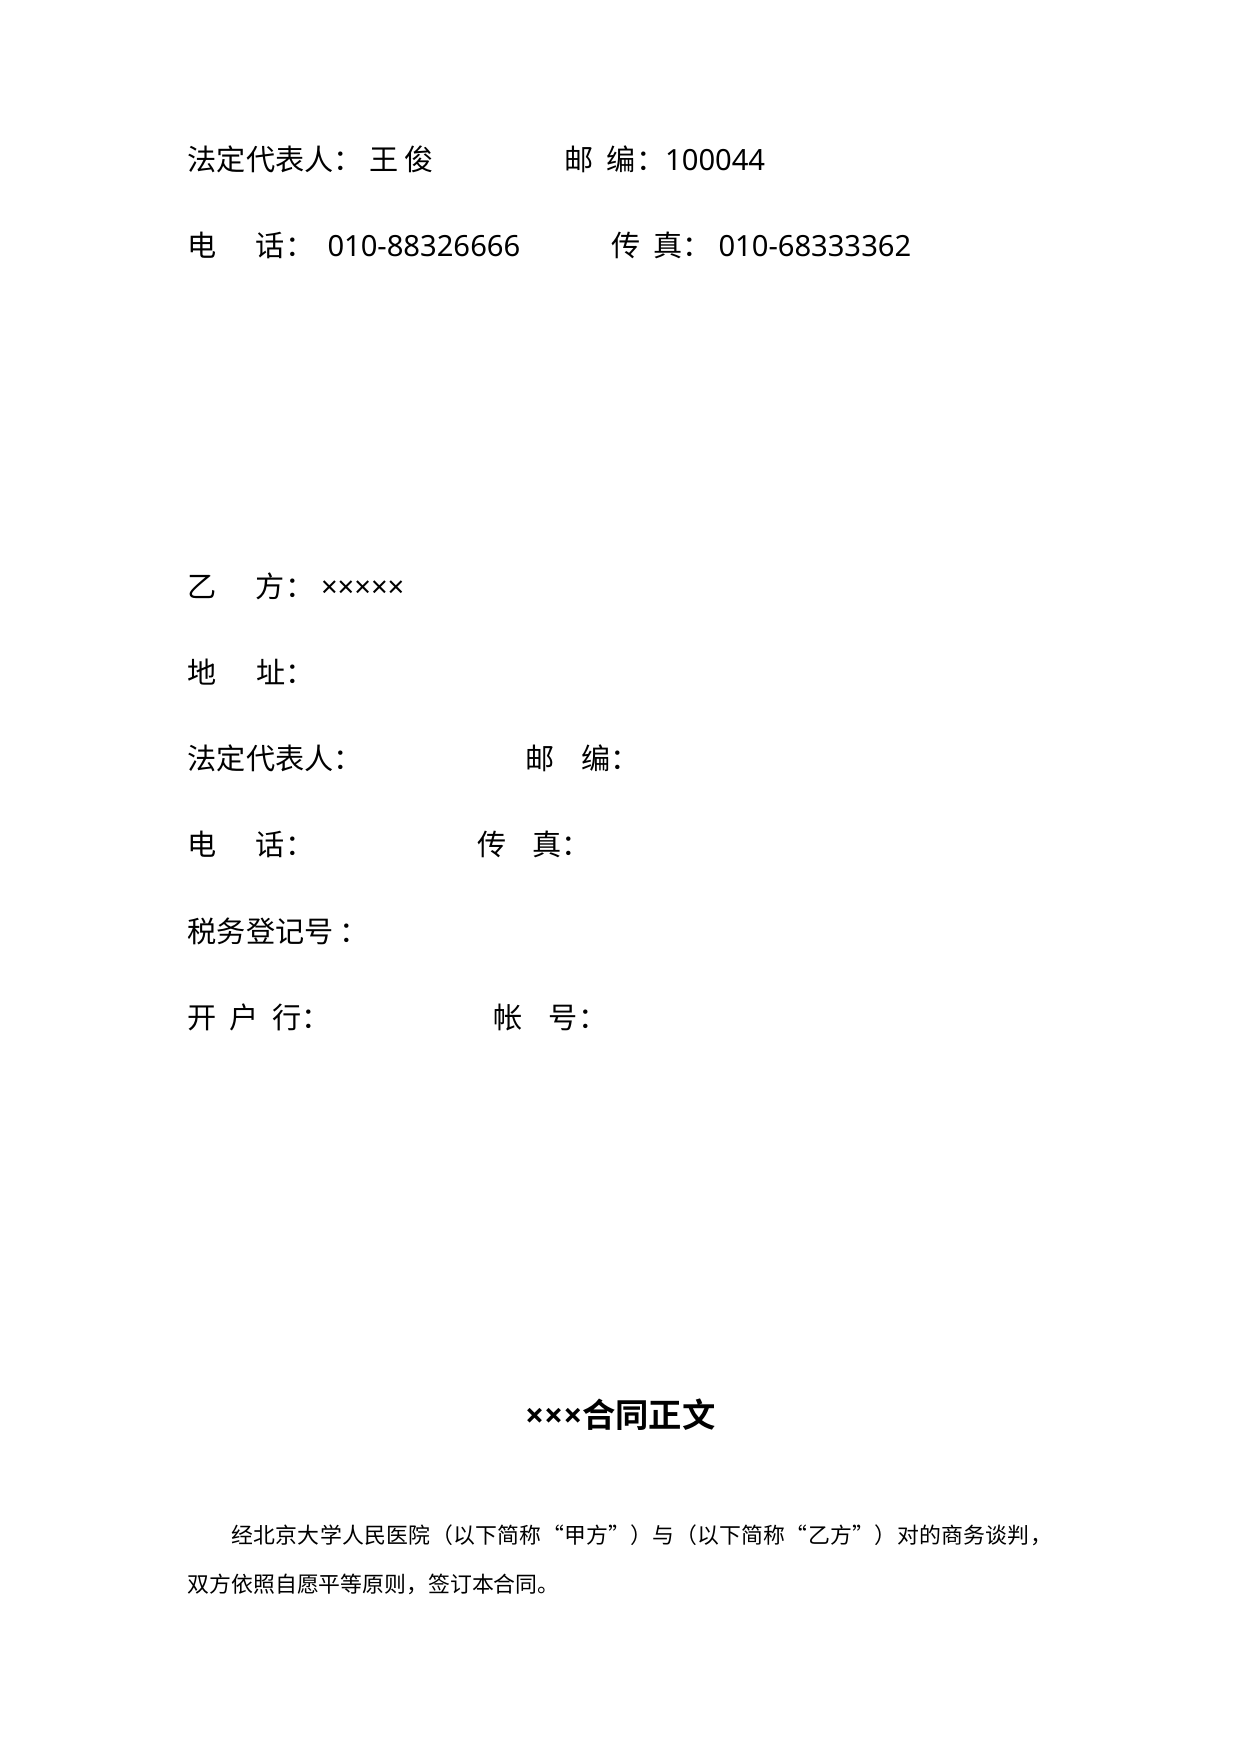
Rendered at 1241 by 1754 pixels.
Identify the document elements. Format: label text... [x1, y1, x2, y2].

text 地 址： [187, 638, 1053, 703]
text 电 话： 010-88326666 传 真： 010-68333362 [187, 212, 1053, 277]
text 开 户 行： 帐 号： [187, 983, 1053, 1048]
text 法定代表人： 邮 编： [187, 724, 1053, 789]
text 法定代表人： 王 俊 邮 编：100044 [187, 126, 1053, 191]
text 税务登记号 ： [187, 897, 1053, 962]
text 经北京大学人民医院（以下简称“甲方”）与（以下简称“乙方”）对的商务谈判，双方依照自愿平等原则，签订本合同。 [187, 1517, 1053, 1599]
text ×××合同正文 [187, 1381, 1053, 1446]
text 电 话： 传 真： [187, 811, 1053, 876]
text 乙 方： ××××× [187, 552, 1053, 617]
